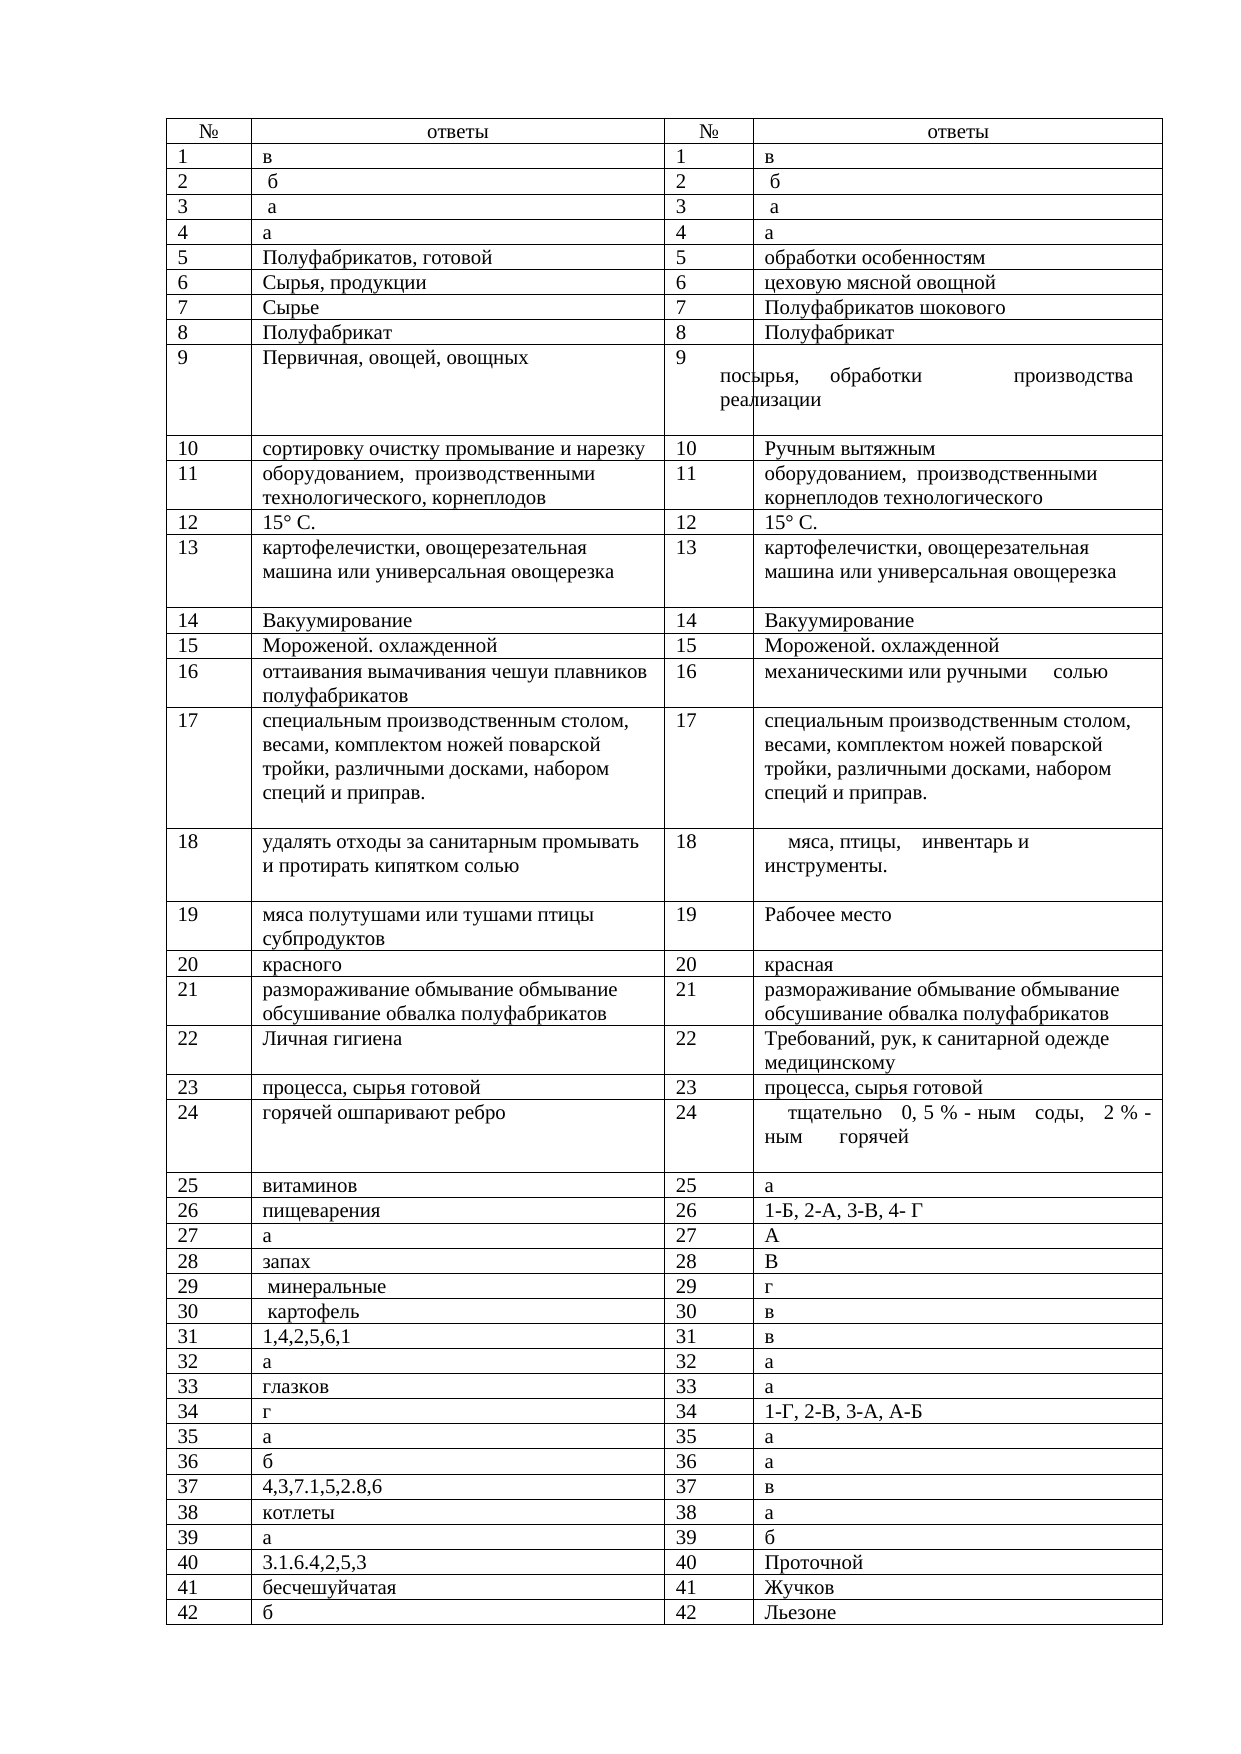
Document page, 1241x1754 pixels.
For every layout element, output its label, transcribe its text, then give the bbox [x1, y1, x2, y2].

table_cell красная [754, 951, 1162, 976]
table_cell бесчешуйчатая [252, 1575, 664, 1599]
table_cell 3.1.6.4,2,5,3 [252, 1550, 664, 1574]
table_cell а [252, 220, 664, 244]
table_cell 37 [167, 1475, 251, 1498]
table_cell 25 [167, 1173, 251, 1197]
table_cell 29 [665, 1274, 753, 1298]
table_cell Полуфабрикатов шокового [754, 295, 1162, 319]
table_cell а [754, 1349, 1162, 1373]
table_cell 41 [665, 1575, 753, 1599]
table_cell 39 [665, 1525, 753, 1549]
table_cell Сырье [252, 295, 664, 319]
table_cell оборудованием, производственными технологического, корнеплодов [252, 461, 664, 509]
table_cell 22 [167, 1026, 251, 1074]
table_cell а [252, 1424, 664, 1448]
table_cell 2 [665, 169, 753, 193]
table_cell Мороженой. охлажденной [754, 634, 1162, 657]
table_cell ответы [252, 119, 664, 143]
table_cell размораживание обмывание обмывание обсушивание обвалка полуфабрикатов [252, 977, 664, 1025]
table_cell 38 [167, 1500, 251, 1524]
table_cell б [754, 169, 1162, 193]
table_cell 38 [665, 1500, 753, 1524]
table_cell а [252, 1525, 664, 1549]
table_cell а [754, 220, 1162, 244]
table_cell в [754, 144, 1162, 168]
table_cell оттаивания вымачивания чешуи плавников полуфабрикатов [252, 659, 664, 707]
table_cell а [754, 1424, 1162, 1448]
table_cell 16 [167, 659, 251, 707]
table_cell а [252, 1349, 664, 1373]
table_cell в [754, 1324, 1162, 1348]
table_cell 27 [665, 1224, 753, 1247]
table_cell глазков [252, 1374, 664, 1398]
table_cell в [252, 144, 664, 168]
table_cell Жучков [754, 1575, 1162, 1599]
table_cell № [665, 119, 753, 143]
table_cell 8 [167, 320, 251, 344]
table_cell 8 [665, 320, 753, 344]
table_cell 1 [167, 144, 251, 168]
table_cell Требований, рук, к санитарной одежде медицинскому [754, 1026, 1162, 1074]
table_cell 25 [665, 1173, 753, 1197]
table_cell 15° С. [754, 510, 1162, 534]
table_cell б [252, 169, 664, 193]
table_cell а [754, 1374, 1162, 1398]
table_cell 37 [665, 1475, 753, 1498]
table_cell б [754, 1525, 1162, 1549]
table_cell 31 [167, 1324, 251, 1348]
table_cell Полуфабрикатов, готовой [252, 245, 664, 269]
table_cell 7 [167, 295, 251, 319]
table_cell а [252, 1224, 664, 1247]
table_cell 34 [167, 1399, 251, 1423]
table_cell специальным производственным столом, весами, комплектом ножей поварской тройки, различными досками, набором специй и приправ. [754, 708, 1162, 828]
table_cell картофелечистки, овощерезательная машина или универсальная овощерезка [252, 535, 664, 607]
table_cell 12 [167, 510, 251, 534]
table_cell Сырья, продукции [252, 270, 664, 294]
table_cell Льезоне [754, 1600, 1162, 1624]
table_cell механическими или ручными солью [754, 659, 1162, 707]
table_cell 28 [167, 1249, 251, 1273]
table_cell специальным производственным столом, весами, комплектом ножей поварской тройки, различными досками, набором специй и приправ. [252, 708, 664, 828]
table_cell 10 [665, 436, 753, 460]
table_cell 18 [665, 829, 753, 901]
table_cell 36 [665, 1449, 753, 1473]
table_cell В [754, 1249, 1162, 1273]
table_cell котлеты [252, 1500, 664, 1524]
table_cell 3 [167, 195, 251, 218]
table_cell ответы [754, 119, 1162, 143]
table_cell а [754, 1449, 1162, 1473]
table_cell 19 [167, 902, 251, 950]
table_cell 4,3,7.1,5,2.8,6 [252, 1475, 664, 1498]
table_cell 11 [167, 461, 251, 509]
table_cell 40 [167, 1550, 251, 1574]
table_cell 33 [167, 1374, 251, 1398]
table_cell Вакуумирование [754, 608, 1162, 632]
table_cell б [252, 1449, 664, 1473]
table_cell 4 [167, 220, 251, 244]
table_cell а [754, 1173, 1162, 1197]
table_cell 26 [167, 1198, 251, 1222]
table_cell 35 [167, 1424, 251, 1448]
table_cell 30 [665, 1299, 753, 1323]
table_cell А [754, 1224, 1162, 1247]
table_cell Проточной [754, 1550, 1162, 1574]
table_cell 3 [665, 195, 753, 218]
table_cell 15° С. [252, 510, 664, 534]
table_cell Вакуумирование [252, 608, 664, 632]
table_cell 23 [665, 1075, 753, 1099]
table_cell 39 [167, 1525, 251, 1549]
table_cell 24 [167, 1100, 251, 1172]
table_cell 20 [665, 951, 753, 976]
table_cell удалять отходы за санитарным промывать и протирать кипятком солью [252, 829, 664, 901]
table_cell размораживание обмывание обмывание обсушивание обвалка полуфабрикатов [754, 977, 1162, 1025]
table_cell 34 [665, 1399, 753, 1423]
table_cell 11 [665, 461, 753, 509]
table_cell 7 [665, 295, 753, 319]
table_cell процесса, сырья готовой [754, 1075, 1162, 1099]
table_cell 21 [665, 977, 753, 1025]
table_cell 2 [167, 169, 251, 193]
table_cell сортировку очистку промывание и нарезку [252, 436, 664, 460]
table_cell а [754, 1500, 1162, 1524]
table_cell 5 [665, 245, 753, 269]
table_cell 16 [665, 659, 753, 707]
table_cell оборудованием, производственными корнеплодов технологического [754, 461, 1162, 509]
table_cell 42 [167, 1600, 251, 1624]
table_cell картофелечистки, овощерезательная машина или универсальная овощерезка [754, 535, 1162, 607]
table_cell 33 [665, 1374, 753, 1398]
table_cell 15 [167, 634, 251, 657]
table_cell минеральные [252, 1274, 664, 1298]
table_cell 35 [665, 1424, 753, 1448]
table_cell в [754, 1299, 1162, 1323]
table_cell Рабочее место [754, 902, 1162, 950]
table_cell 10 [167, 436, 251, 460]
table_cell 17 [665, 708, 753, 828]
table_cell 9 [167, 345, 251, 435]
table_cell 41 [167, 1575, 251, 1599]
table_cell а [754, 195, 1162, 218]
table_cell б [252, 1600, 664, 1624]
table_cell картофель [252, 1299, 664, 1323]
table_cell а [252, 195, 664, 218]
table_cell 21 [167, 977, 251, 1025]
table_cell № [167, 119, 251, 143]
table_cell 15 [665, 634, 753, 657]
table_cell 14 [167, 608, 251, 632]
table_cell 4 [665, 220, 753, 244]
table_cell 13 [665, 535, 753, 607]
table_cell Первичная, овощей, овощных [252, 345, 664, 435]
table_cell 1,4,2,5,6,1 [252, 1324, 664, 1348]
table_cell 5 [167, 245, 251, 269]
table_cell 9 [665, 345, 753, 435]
table_cell 19 [665, 902, 753, 950]
table_cell 24 [665, 1100, 753, 1172]
table_cell 42 [665, 1600, 753, 1624]
table_cell 29 [167, 1274, 251, 1298]
table_cell 12 [665, 510, 753, 534]
table_cell 26 [665, 1198, 753, 1222]
table_cell 13 [167, 535, 251, 607]
table_cell Полуфабрикат [252, 320, 664, 344]
table_cell г [754, 1274, 1162, 1298]
table_cell обработки особенностям [754, 245, 1162, 269]
table_cell Мороженой. охлажденной [252, 634, 664, 657]
table_cell 27 [167, 1224, 251, 1247]
table_cell 23 [167, 1075, 251, 1099]
table_cell мяса полутушами или тушами птицы субпродуктов [252, 902, 664, 950]
table_cell Ручным вытяжным [754, 436, 1162, 460]
table_cell 31 [665, 1324, 753, 1348]
table_cell 6 [665, 270, 753, 294]
table_cell тщательно 0, 5 % - ным соды, 2 % - ным горячей [754, 1100, 1162, 1172]
table_cell 32 [665, 1349, 753, 1373]
table_cell 36 [167, 1449, 251, 1473]
table_cell процесса, сырья готовой [252, 1075, 664, 1099]
table_cell 1-Г, 2-В, 3-А, А-Б [754, 1399, 1162, 1423]
table_cell 22 [665, 1026, 753, 1074]
table_cell Полуфабрикат [754, 320, 1162, 344]
table_cell 1 [665, 144, 753, 168]
table_cell 28 [665, 1249, 753, 1273]
table_cell Личная гигиена [252, 1026, 664, 1074]
table_cell 40 [665, 1550, 753, 1574]
table_cell г [252, 1399, 664, 1423]
table_cell 1-Б, 2-А, 3-В, 4- Г [754, 1198, 1162, 1222]
table_cell 18 [167, 829, 251, 901]
table_cell запах [252, 1249, 664, 1273]
table_cell 6 [167, 270, 251, 294]
table_cell 20 [167, 951, 251, 976]
table_cell 17 [167, 708, 251, 828]
table_cell витаминов [252, 1173, 664, 1197]
table_cell 30 [167, 1299, 251, 1323]
table_cell 14 [665, 608, 753, 632]
table_cell пищеварения [252, 1198, 664, 1222]
table_cell посырья, обработки производства реализации [754, 345, 1162, 435]
table_cell мяса, птицы, инвентарь и инструменты. [754, 829, 1162, 901]
table_cell красного [252, 951, 664, 976]
table_cell 32 [167, 1349, 251, 1373]
table_cell горячей ошпаривают ребро [252, 1100, 664, 1172]
table_cell в [754, 1475, 1162, 1498]
table_cell цеховую мясной овощной [754, 270, 1162, 294]
